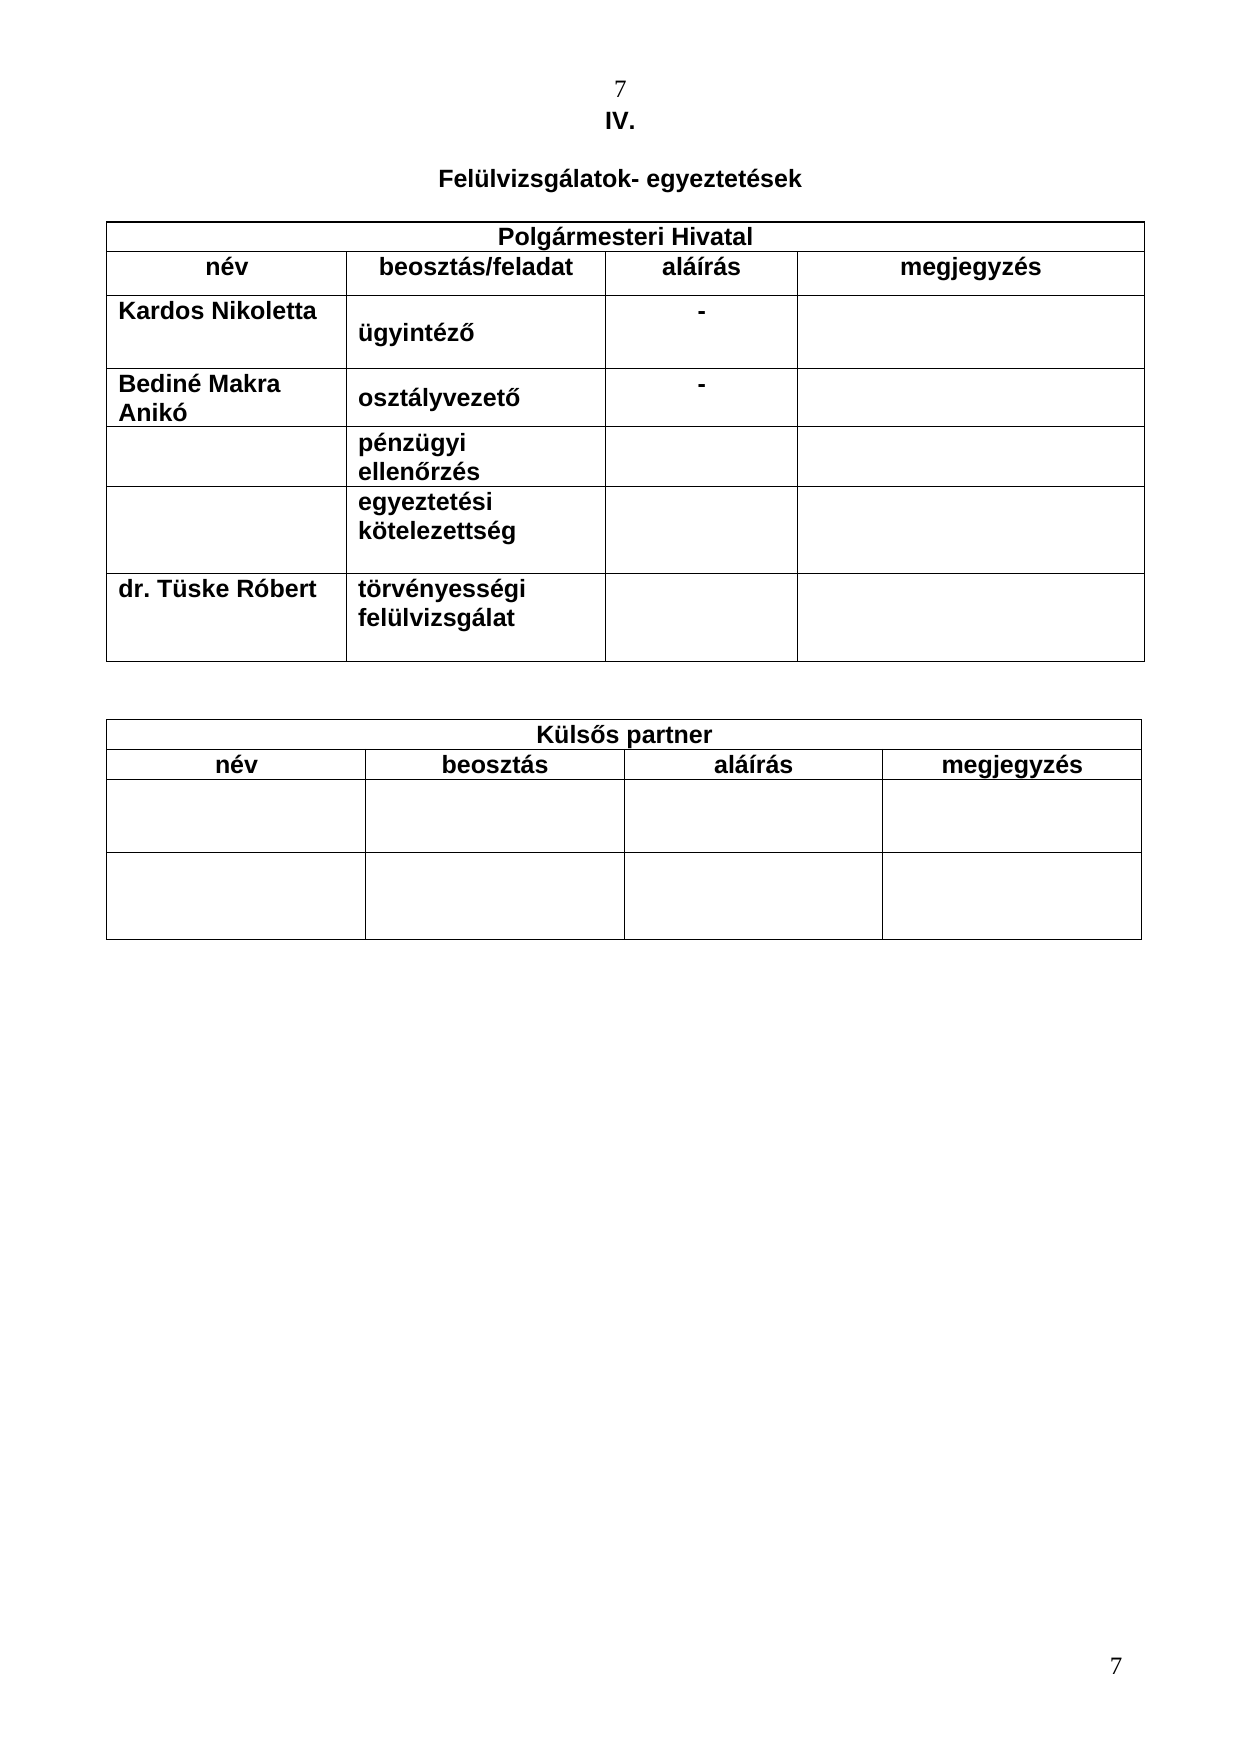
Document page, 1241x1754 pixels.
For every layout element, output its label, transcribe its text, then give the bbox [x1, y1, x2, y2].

table_cell [798, 296, 1144, 368]
table_cell név [107, 252, 346, 295]
table_cell [107, 780, 365, 852]
table_cell törvényességi felülvizsgálat [347, 574, 605, 661]
table_cell beosztás/feladat [347, 252, 605, 295]
table_cell [798, 369, 1144, 426]
table_cell [625, 780, 882, 852]
table_cell egyeztetési kötelezettség [347, 487, 605, 573]
table_cell [606, 574, 797, 661]
table_cell [798, 427, 1144, 486]
table_header Külsős partner [107, 720, 1141, 749]
table_cell [107, 427, 346, 486]
table_cell [107, 853, 365, 939]
table_cell [798, 574, 1144, 661]
table_cell - [606, 296, 797, 368]
table_cell [606, 487, 797, 573]
table_cell [366, 853, 624, 939]
table_cell [366, 780, 624, 852]
table_cell [606, 427, 797, 486]
table_cell aláírás [625, 750, 882, 779]
table_cell [107, 296, 346, 368]
table_cell [798, 487, 1144, 573]
table_cell név [107, 750, 365, 779]
table_cell ügyintéző [347, 296, 605, 368]
table_cell [883, 853, 1141, 939]
text IV. [118, 106, 1122, 135]
text Felülvizsgálatok- egyeztetések [118, 164, 1122, 193]
table_cell dr. Tüske Róbert [107, 574, 346, 661]
table_cell megjegyzés [883, 750, 1141, 779]
table_cell - [606, 369, 797, 426]
table_cell [883, 780, 1141, 852]
table_header Polgármesteri Hivatal [107, 223, 1144, 251]
table_cell aláírás [606, 252, 797, 295]
table_cell [107, 487, 346, 573]
table_cell osztályvezető [347, 369, 605, 426]
table_cell [625, 853, 882, 939]
table_cell megjegyzés [798, 252, 1144, 295]
table_cell Bediné Makra Anikó [107, 369, 346, 426]
table_cell pénzügyi ellenőrzés [347, 427, 605, 486]
table_cell beosztás [366, 750, 624, 779]
